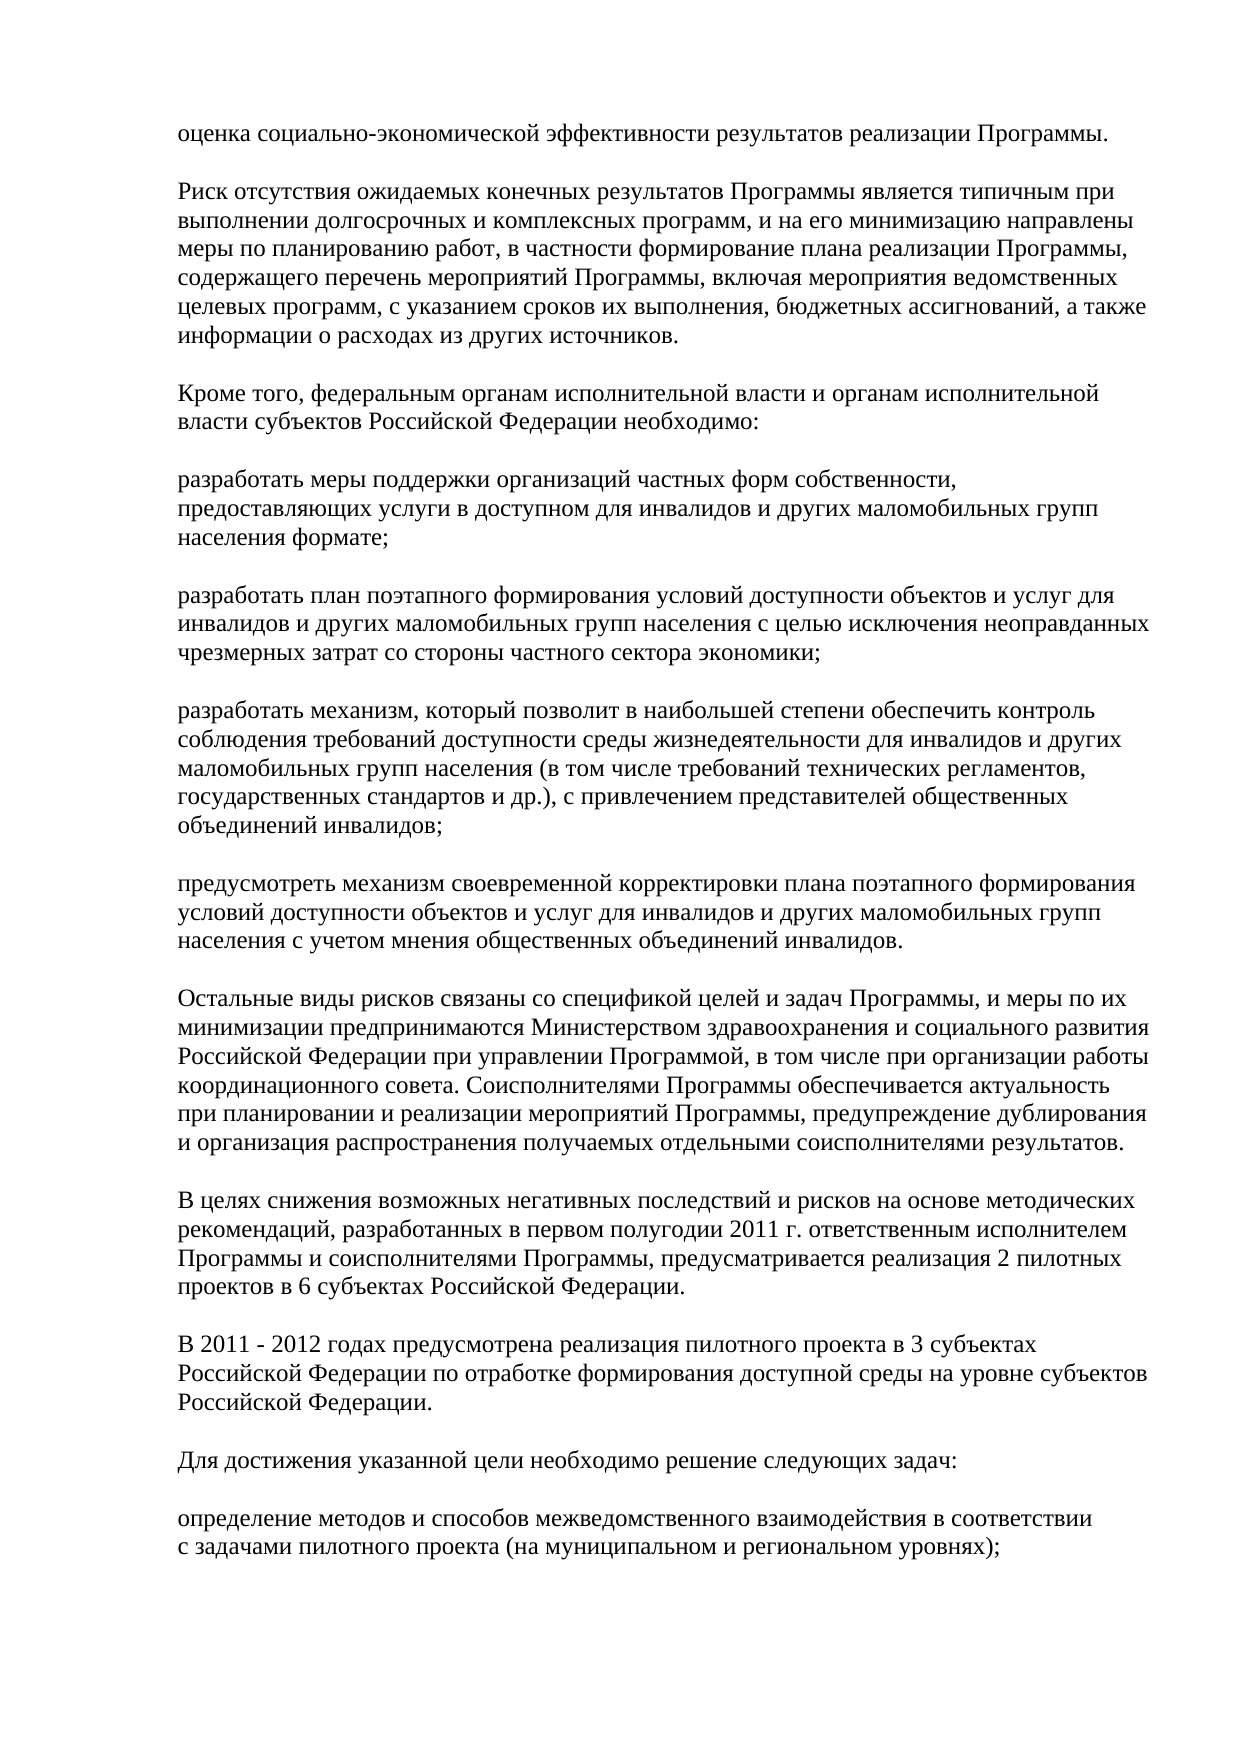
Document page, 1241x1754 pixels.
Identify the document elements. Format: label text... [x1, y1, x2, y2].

text предусмотреть механизм своевременной корректировки плана поэтапного формирования условий доступности объектов и услуг для инвалидов и других маломобильных групп населения с учетом мнения общественных объединений инвалидов. [177, 868, 1152, 954]
text Риск отсутствия ожидаемых конечных результатов Программы является типичным при выполнении долгосрочных и комплексных программ, и на его минимизацию направлены меры по планированию работ, в частности формирование плана реализации Программы, содержащего перечень мероприятий Программы, включая мероприятия ведомственных целевых программ, с указанием сроков их выполнения, бюджетных ассигнований, а также информации о расходах из других источников. [177, 176, 1152, 348]
text разработать механизм, который позволит в наибольшей степени обеспечить контроль соблюдения требований доступности среды жизнедеятельности для инвалидов и других маломобильных групп населения (в том числе требований технических регламентов, государственных стандартов и др.), с привлечением представителей общественных объединений инвалидов; [177, 695, 1152, 839]
text Для достижения указанной цели необходимо решение следующих задач: [177, 1445, 1152, 1473]
text Кроме того, федеральным органам исполнительной власти и органам исполнительной власти субъектов Российской Федерации необходимо: [177, 378, 1152, 435]
text разработать меры поддержки организаций частных форм собственности, предоставляющих услуги в доступном для инвалидов и других маломобильных групп населения формате; [177, 464, 1152, 551]
text Остальные виды рисков связаны со спецификой целей и задач Программы, и меры по их минимизации предпринимаются Министерством здравоохранения и социального развития Российской Федерации при управлении Программой, в том числе при организации работы координационного совета. Соисполнителями Программы обеспечивается актуальность при планировании и реализации мероприятий Программы, предупреждение дублирования и организация распространения получаемых отдельными соисполнителями результатов. [177, 983, 1152, 1156]
text В 2011 - 2012 годах предусмотрена реализация пилотного проекта в 3 субъектах Российской Федерации по отработке формирования доступной среды на уровне субъектов Российской Федерации. [177, 1329, 1152, 1416]
text определение методов и способов межведомственного взаимодействия в соответствии с задачами пилотного проекта (на муниципальном и региональном уровнях); [177, 1503, 1152, 1560]
text разработать план поэтапного формирования условий доступности объектов и услуг для инвалидов и других маломобильных групп населения с целью исключения неоправданных чрезмерных затрат со стороны частного сектора экономики; [177, 580, 1152, 666]
text оценка социально-экономической эффективности результатов реализации Программы. [177, 118, 1152, 147]
text В целях снижения возможных негативных последствий и рисков на основе методических рекомендаций, разработанных в первом полугодии 2011 г. ответственным исполнителем Программы и соисполнителями Программы, предусматривается реализация 2 пилотных проектов в 6 субъектах Российской Федерации. [177, 1185, 1152, 1300]
